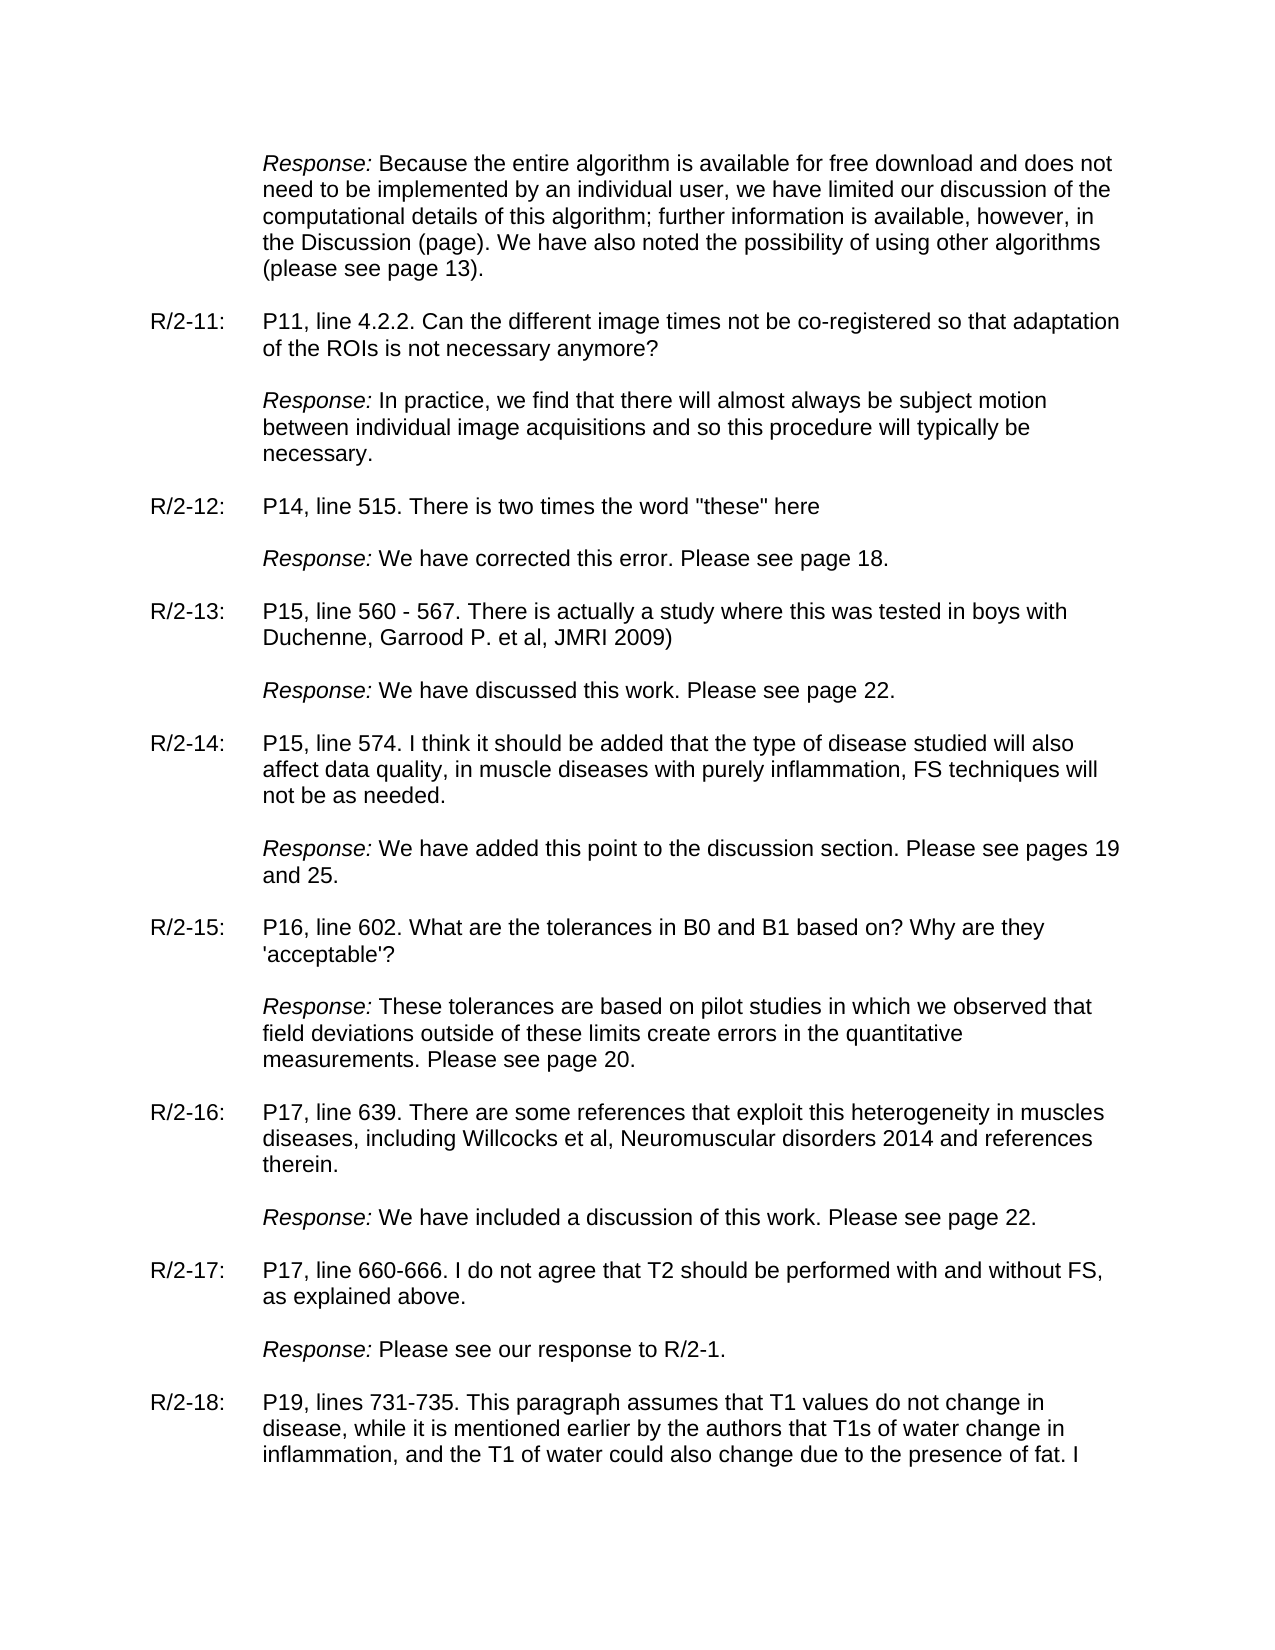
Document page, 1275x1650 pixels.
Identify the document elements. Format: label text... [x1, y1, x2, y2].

text Response: We have discussed this work. Please see page 22. [150, 677, 1125, 703]
text R/2-17: P17, line 660-666. I do not agree that T2 should be performed with and without FS, as explained above. [150, 1257, 1125, 1309]
text R/2-15: P16, line 602. What are the tolerances in B0 and B1 based on? Why are they 'acceptable'? [150, 914, 1125, 967]
text Response: Because the entire algorithm is available for free download and does not need to be implemented by an individual user, we have limited our discussion of the computational details of this algorithm; further information is available, however, in the Discussion (page). We have also noted the possibility of using other algorithms (please see page 13). [150, 150, 1125, 282]
text R/2-13: P15, line 560 - 567. There is actually a study where this was tested in boys with Duchenne, Garrood P. et al, JMRI 2009) [150, 598, 1125, 651]
text R/2-14: P15, line 574. I think it should be added that the type of disease studied will also affect data quality, in muscle diseases with purely inflammation, FS techniques will not be as needed. [150, 730, 1125, 809]
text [150, 1389, 1125, 1468]
text Response: We have corrected this error. Please see page 18. [150, 545, 1125, 572]
text Response: We have added this point to the discussion section. Please see pages 19 and 25. [150, 835, 1125, 888]
text Response: We have included a discussion of this work. Please see page 22. [150, 1204, 1125, 1231]
text R/2-12: P14, line 515. There is two times the word "these" here [150, 493, 1125, 519]
text Response: Please see our response to R/2-1. [150, 1336, 1125, 1362]
text R/2-11: P11, line 4.2.2. Can the different image times not be co-registered so that adaptation of the ROIs is not necessary anymore? [150, 308, 1125, 361]
text Response: In practice, we find that there will almost always be subject motion between individual image acquisitions and so this procedure will typically be necessary. [150, 387, 1125, 466]
text R/2-16: P17, line 639. There are some references that exploit this heterogeneity in muscles diseases, including Willcocks et al, Neuromuscular disorders 2014 and references therein. [150, 1099, 1125, 1178]
text Response: These tolerances are based on pilot studies in which we observed that field deviations outside of these limits create errors in the quantitative measurements. Please see page 20. [150, 993, 1125, 1072]
